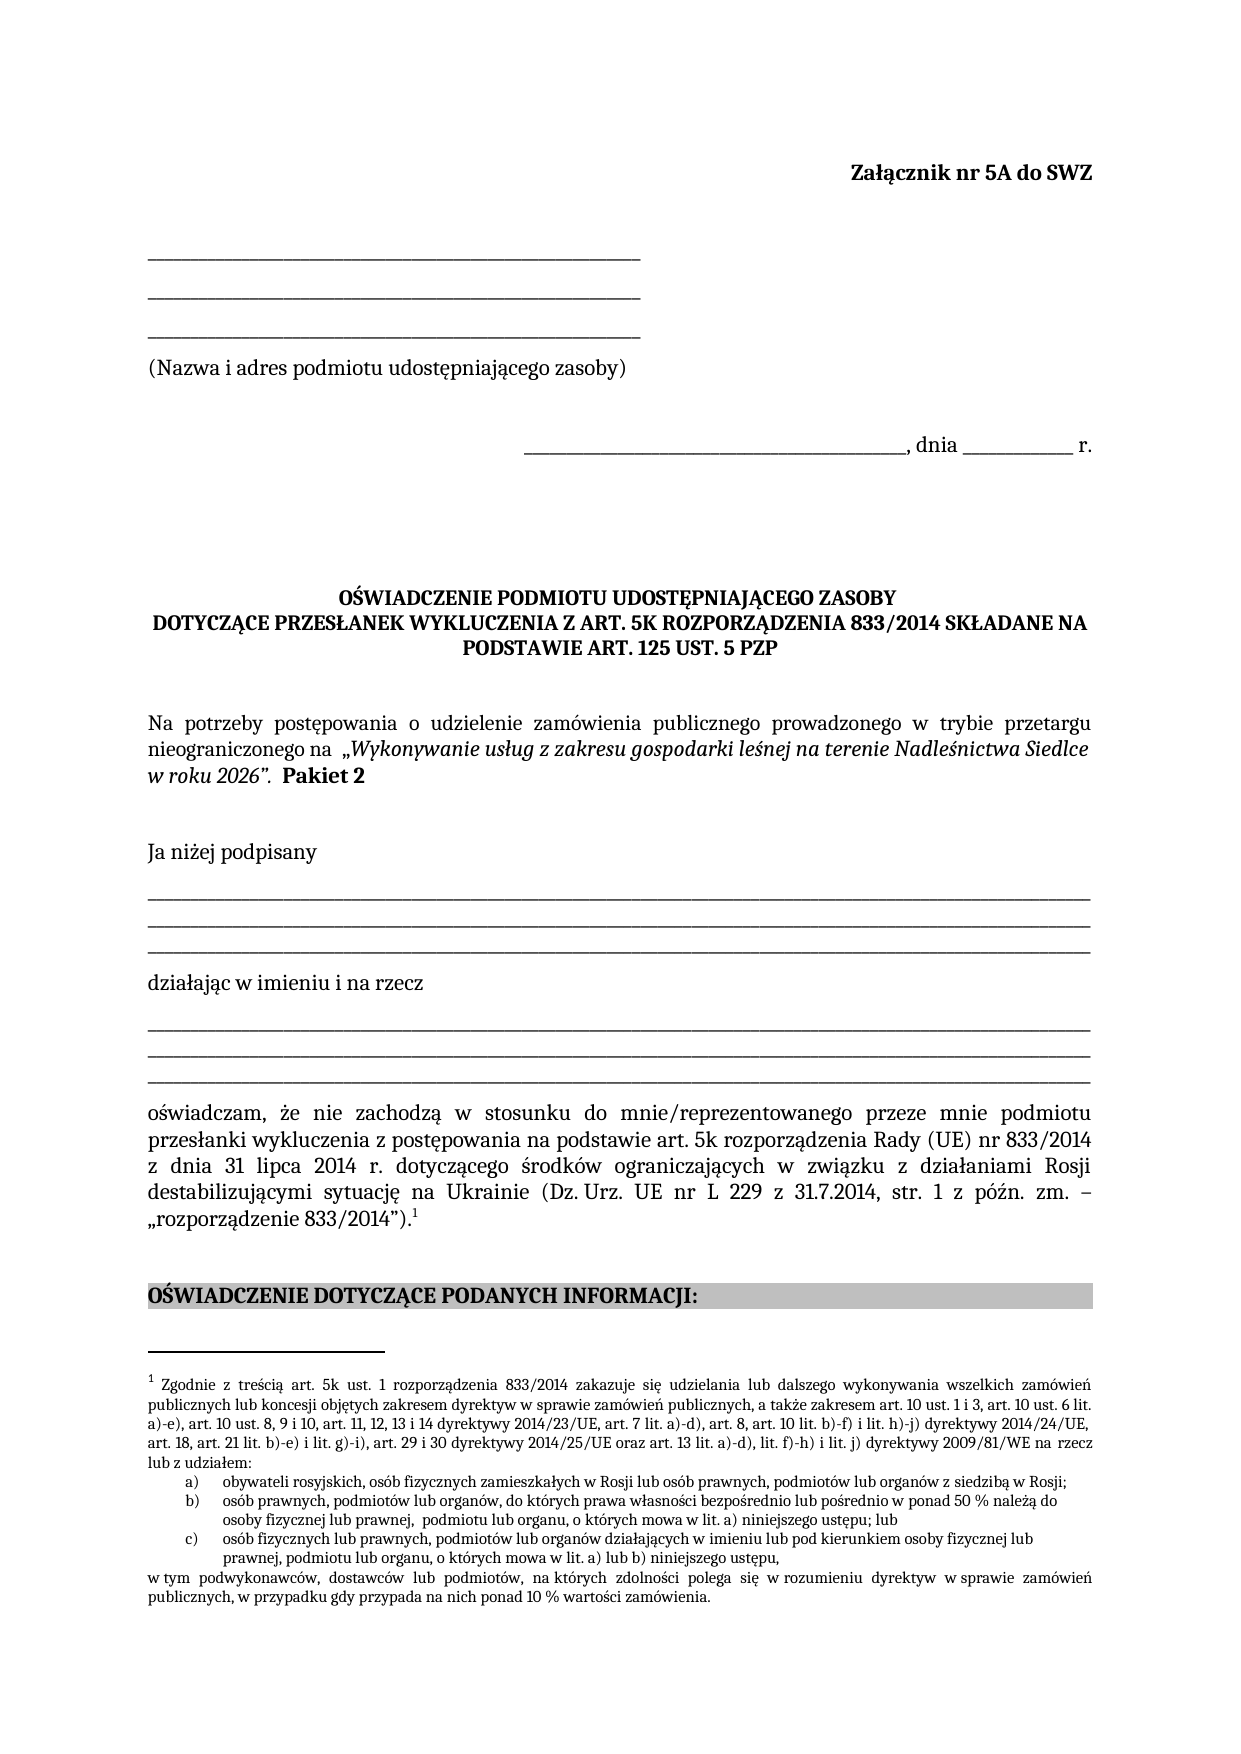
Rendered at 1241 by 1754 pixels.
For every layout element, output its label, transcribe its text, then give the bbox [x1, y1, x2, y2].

text __________________________________________________________ [148, 277, 1093, 303]
text działając w imieniu i na rzecz [148, 969, 1093, 996]
text __________________________________________________________ [148, 238, 1093, 264]
text Na potrzeby postępowania o udzielenie zamówienia publicznego prowadzonego w trybie przetargu nieograniczonego na „Wykonywanie usług z zakresu gospodarki leśnej na terenie Nadleśnictwa Siedlce w roku 2026”. Pakiet 2 [148, 711, 1093, 789]
text Załącznik nr 5A do SWZ [148, 160, 1093, 186]
text _____________________________________________, dnia _____________ r. [148, 432, 1093, 458]
text _____________________________________________________________________________________________________________________________________________________________________________________________________________________________________________________________________________________________________________________________________________ [148, 878, 1093, 957]
text oświadczam, że nie zachodzą w stosunku do mnie/reprezentowanego przeze mnie podmiotu przesłanki wykluczenia z postępowania na podstawie art. 5k rozporządzenia Rady (UE) nr 833/2014 z dnia 31 lipca 2014 r. dotyczącego środków ograniczających w związku z działaniami Rosji destabilizującymi sytuację na Ukrainie (Dz. Urz. UE nr L 229 z 31.7.2014, str. 1 z późn. zm. – „rozporządzenie 833/2014”). [148, 1100, 1093, 1232]
text (Nazwa i adres podmiotu udostępniającego zasoby) [148, 354, 1093, 381]
text __________________________________________________________ [148, 316, 1093, 342]
text _____________________________________________________________________________________________________________________________________________________________________________________________________________________________________________________________________________________________________________________________________________ [148, 1008, 1093, 1087]
text OŚWIADCZENIE PODMIOTU UDOSTĘPNIAJĄCEGO ZASOBY DOTYCZĄCE PRZESŁANEK WYKLUCZENIA Z ART. 5K ROZPORZĄDZENIA 833/2014 SKŁADANE NA PODSTAWIE ART. 125 UST. 5 PZP [148, 585, 1093, 661]
text OŚWIADCZENIE DOTYCZĄCE PODANYCH INFORMACJI: [148, 1283, 1093, 1309]
text Ja niżej podpisany [148, 839, 1093, 866]
